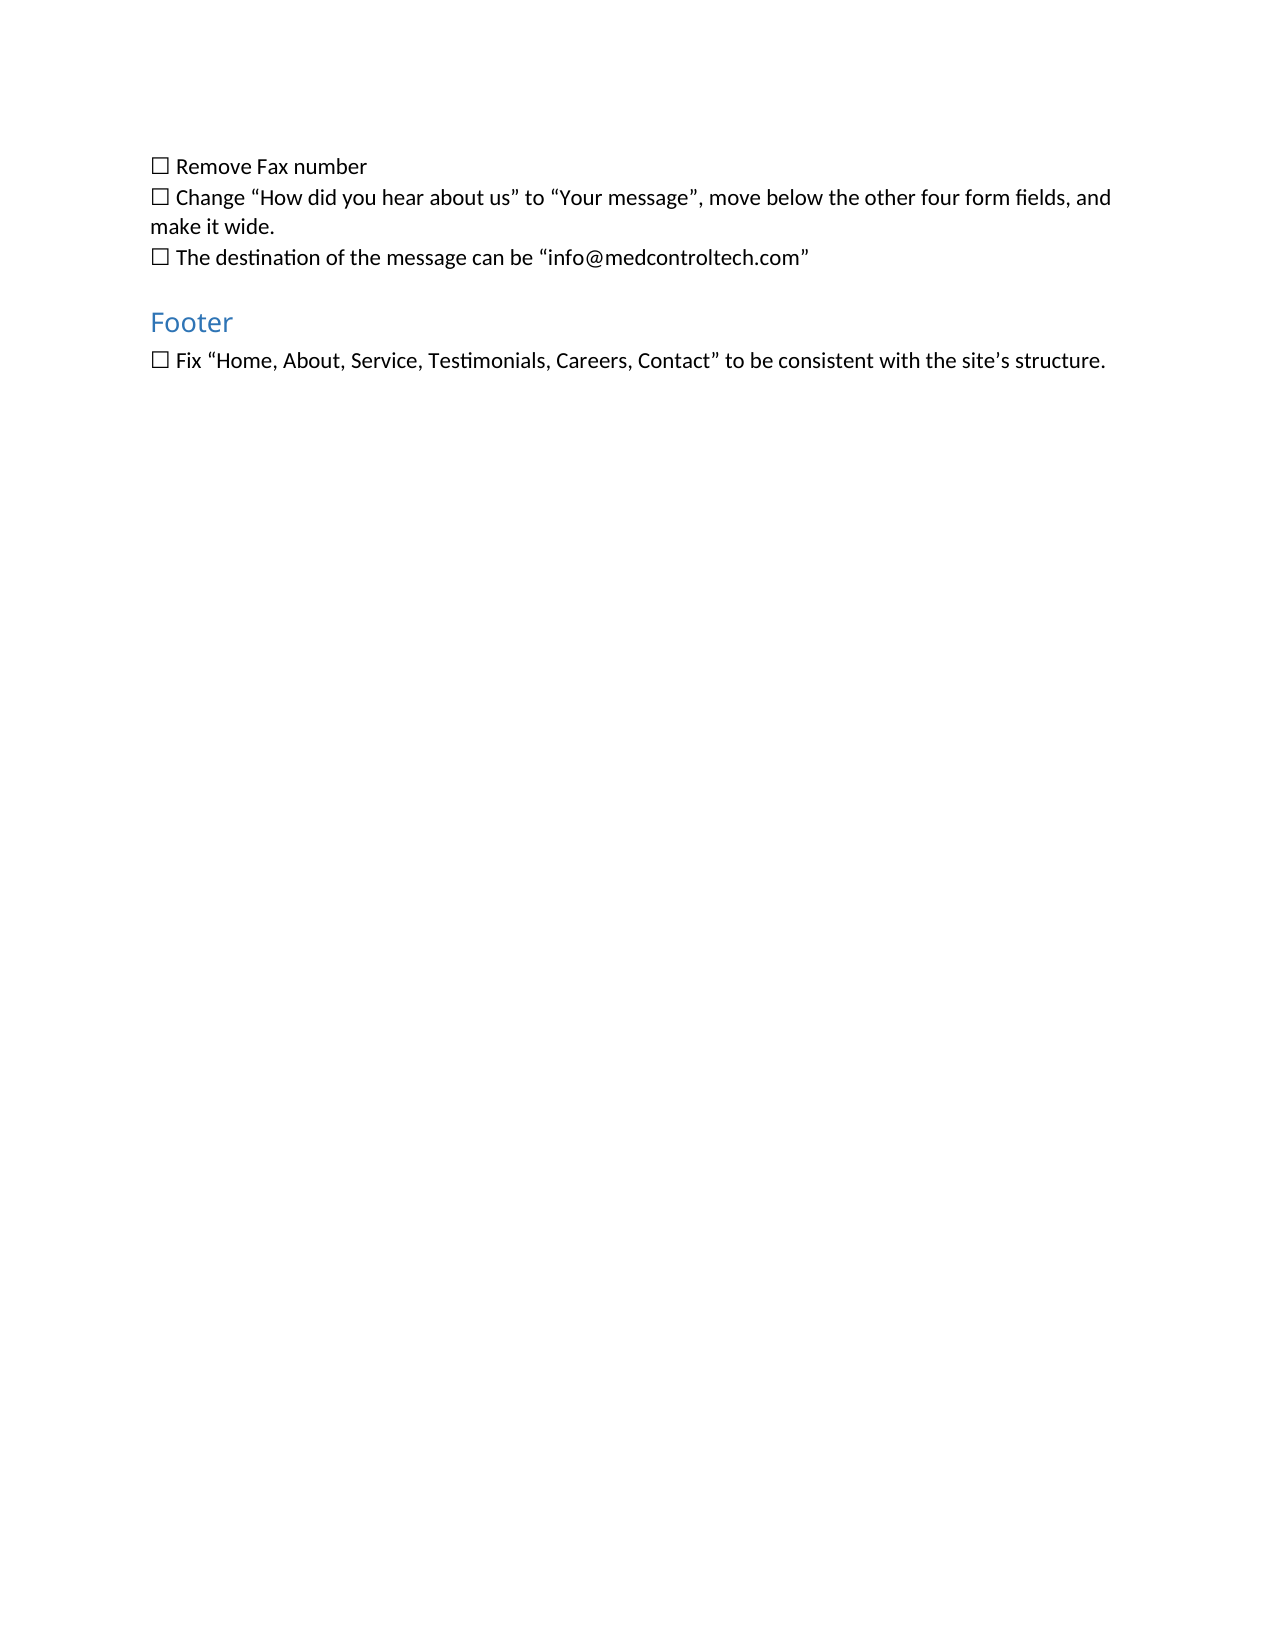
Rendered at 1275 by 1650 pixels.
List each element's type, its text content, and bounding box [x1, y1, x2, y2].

text The destination of the message can be “info@medcontroltech.com” [150, 241, 1125, 272]
text Change “How did you hear about us” to “Your message”, move below the other four form fields, and make it wide. [150, 181, 1125, 241]
subtitle Footer [150, 304, 1125, 341]
text Fix “Home, About, Service, Testimonials, Careers, Contact” to be consistent with the site’s structure. [150, 344, 1125, 375]
text Remove Fax number [150, 150, 1125, 181]
